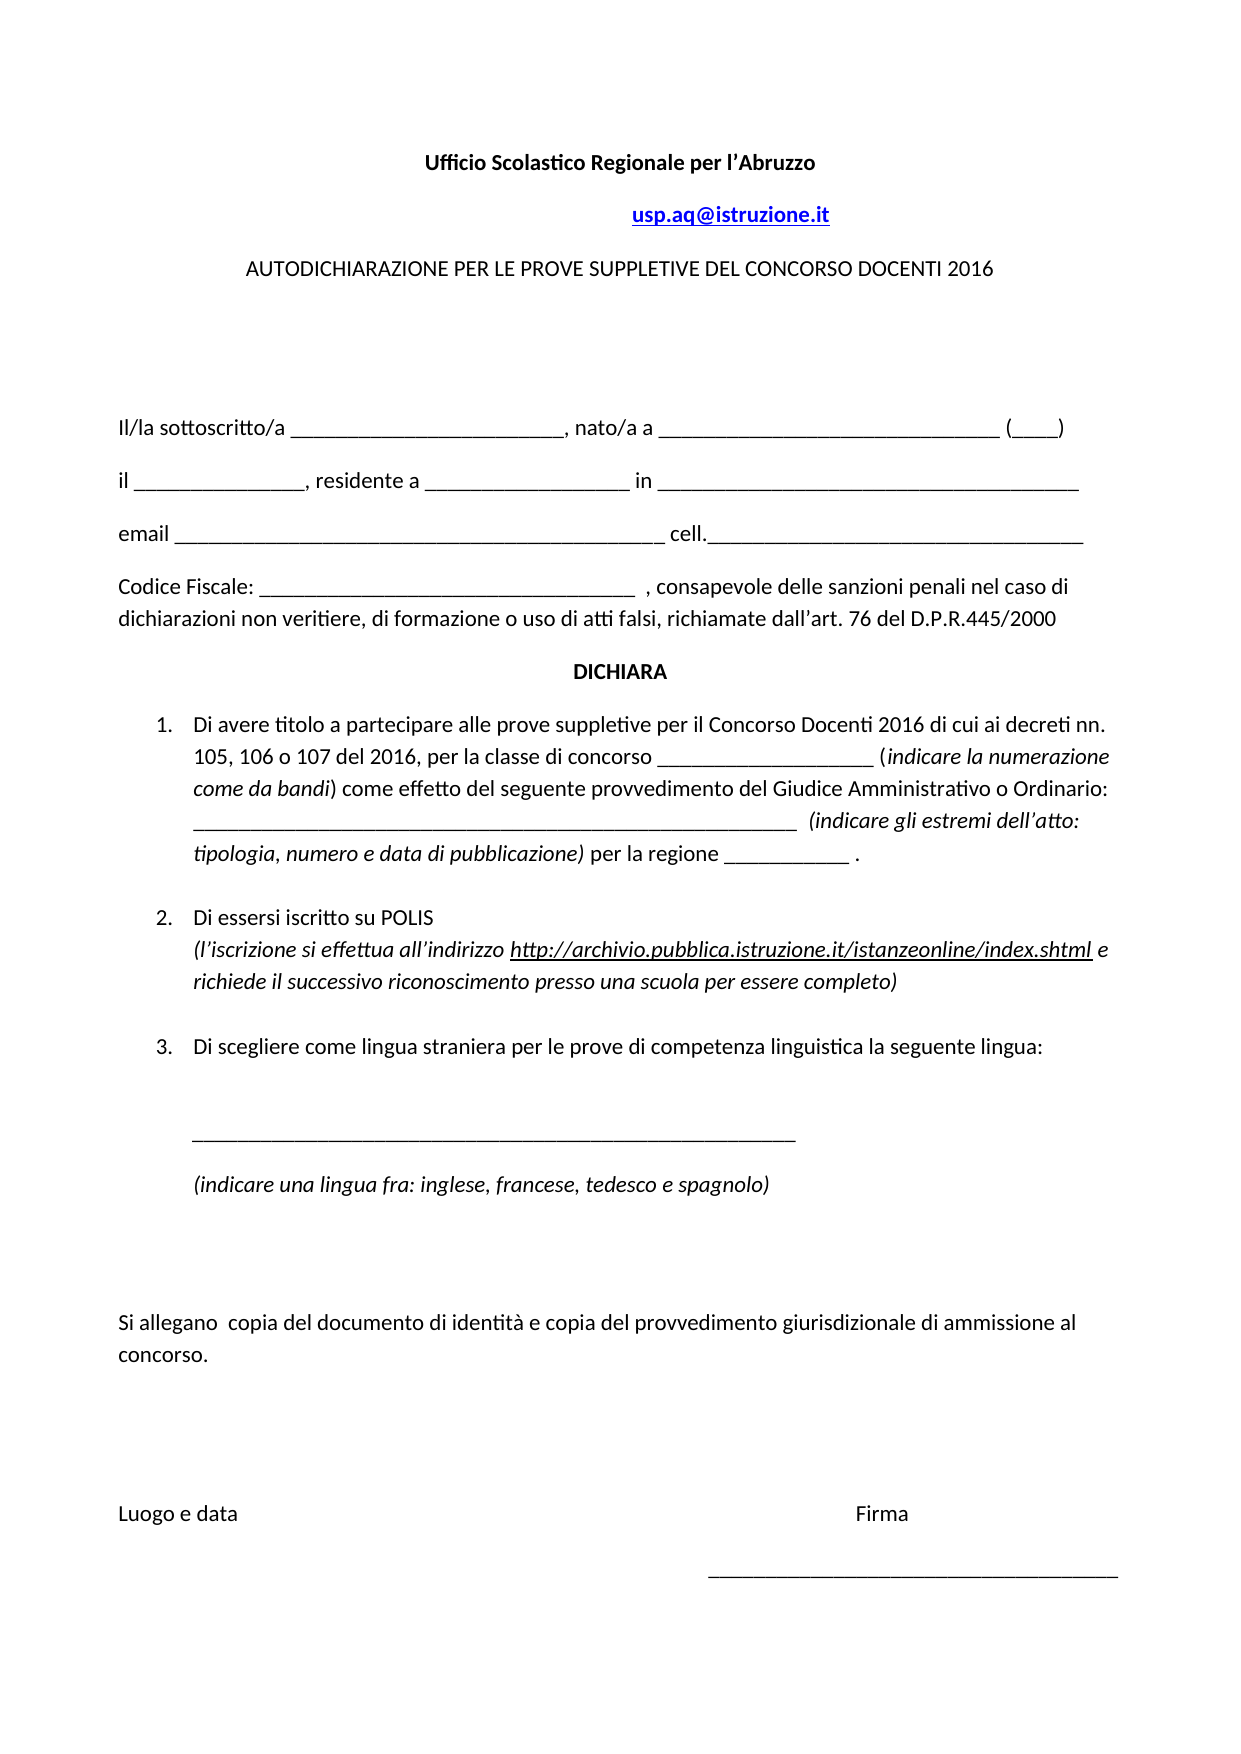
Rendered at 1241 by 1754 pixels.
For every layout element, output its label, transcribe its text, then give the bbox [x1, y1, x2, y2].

text il _______________, residente a __________________ in _____________________________________ [118, 466, 1122, 494]
list Di essersi iscritto su POLIS [156, 903, 1122, 931]
text email ___________________________________________ cell._________________________________ [118, 519, 1122, 547]
text Luogo e data Firma [118, 1499, 1122, 1528]
list Di scegliere come lingua straniera per le prove di competenza linguistica la seguente lingua: [156, 1032, 1122, 1060]
list (l’iscrizione si effettua all’indirizzo http://archivio.pubblica.istruzione.it/istanzeonline/index.shtml e richiede il successivo riconoscimento presso una scuola per essere completo) [193, 935, 1122, 996]
text _____________________________________________________ [118, 1117, 1122, 1145]
text AUTODICHIARAZIONE PER LE PROVE SUPPLETIVE DEL CONCORSO DOCENTI 2016 [118, 254, 1122, 282]
text ____________________________________ [118, 1553, 1122, 1581]
text Codice Fiscale: _________________________________ , consapevole delle sanzioni penali nel caso di dichiarazioni non veritiere, di formazione o uso di atti falsi, richiamate dall’art. 76 del D.P.R.445/2000 [118, 572, 1122, 632]
text Si allegano copia del documento di identità e copia del provvedimento giurisdizionale di ammissione al concorso. [118, 1308, 1122, 1368]
text DICHIARA [118, 657, 1122, 685]
list _____________________________________________________ (indicare gli estremi dell’atto: tipologia, numero e data di pubblicazione) per la regione ___________ . [193, 807, 1122, 867]
text Il/la sottoscritto/a ________________________, nato/a a ______________________________ (____) [118, 413, 1122, 441]
list (indicare una lingua fra: inglese, francese, tedesco e spagnolo) [193, 1170, 1122, 1198]
text usp.aq@istruzione.it [118, 201, 1122, 229]
text Ufficio Scolastico Regionale per l’Abruzzo [118, 148, 1122, 176]
list Di avere titolo a partecipare alle prove suppletive per il Concorso Docenti 2016 di cui ai decreti nn. 105, 106 o 107 del 2016, per la classe di concorso ___________________ (indicare la numerazione come da bandi) come effetto del seguente provvedimento del Giudice Amministrativo o Ordinario: [156, 710, 1122, 802]
